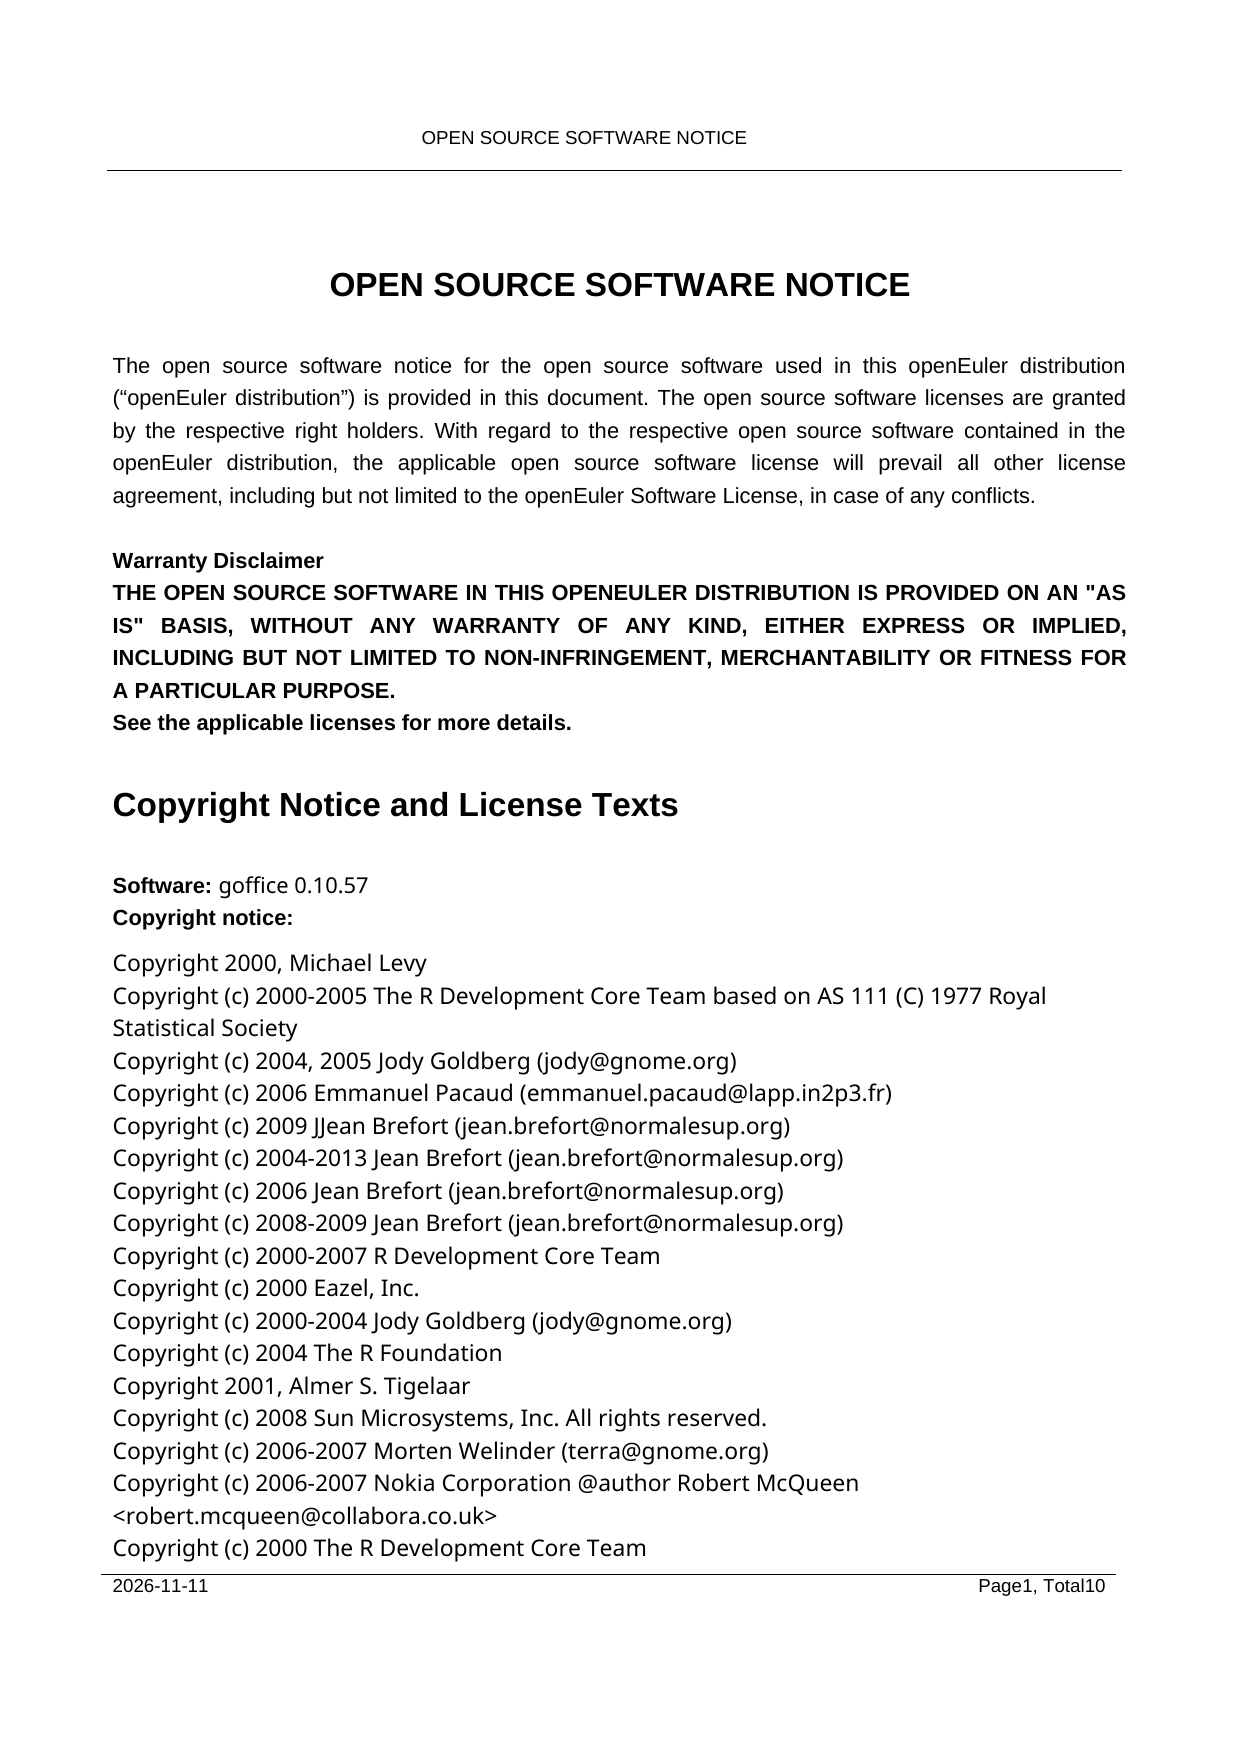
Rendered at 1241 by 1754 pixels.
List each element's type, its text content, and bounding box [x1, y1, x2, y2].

text The open source software notice for the open source software used in this openEuler distribution (“openEuler distribution”) is provided in this document. The open source software licenses are granted by the respective right holders. With regard to the respective open source software contained in the openEuler distribution, the applicable open source software license will prevail all other license agreement, including but not limited to the openEuler Software License, in case of any conflicts. [112, 349, 1128, 511]
text THE OPEN SOURCE SOFTWARE IN THIS OPENEULER DISTRIBUTION IS PROVIDED ON AN "AS IS" BASIS, WITHOUT ANY WARRANTY OF ANY KIND, EITHER EXPRESS OR IMPLIED, INCLUDING BUT NOT LIMITED TO NON-INFRINGEMENT, MERCHANTABILITY OR FITNESS FOR A PARTICULAR PURPOSE. See the applicable licenses for more details. [112, 576, 1128, 739]
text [112, 947, 1128, 1564]
text Copyright notice: [112, 901, 1128, 934]
text OPEN SOURCE SOFTWARE NOTICE [112, 251, 1128, 316]
title Software: goffice 0.10.57 [112, 869, 1128, 901]
text Copyright Notice and License Texts [112, 771, 1128, 836]
text Warranty Disclaimer [112, 544, 1128, 576]
